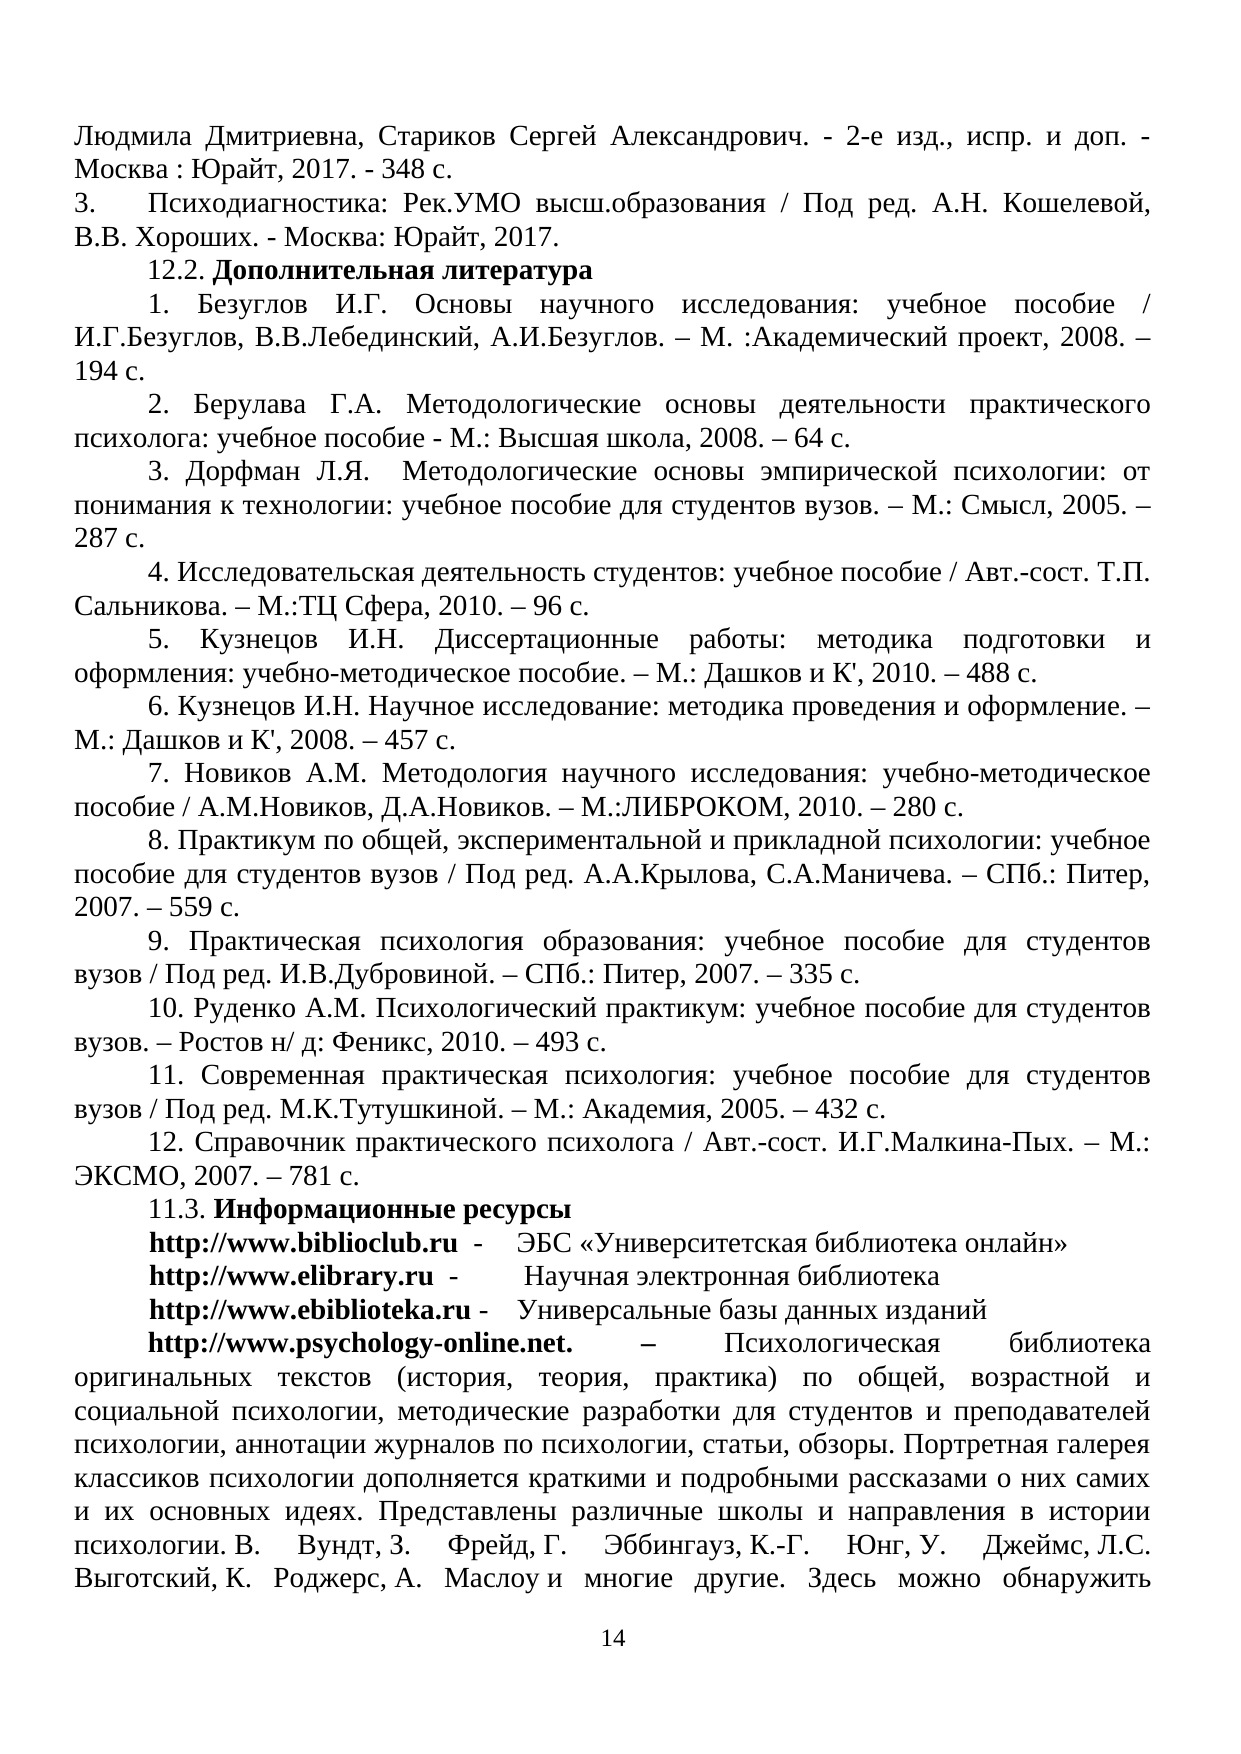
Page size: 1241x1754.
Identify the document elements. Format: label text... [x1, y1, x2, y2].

text 9. Практическая психология образования: учебное пособие для студентов вузов / Под ред. И.В.Дубровиной. – СПб.: Питер, 2007. – 335 с. [74, 923, 1152, 990]
text http://www.elibrary.ru - Научная электронная библиотека [74, 1258, 1152, 1292]
text http://www.ebiblioteka.ru - Универсальные базы данных изданий [74, 1292, 1152, 1326]
text 2. Берулава Г.А. Методологические основы деятельности практического психолога: учебное пособие - М.: Высшая школа, 2008. – 64 с. [74, 386, 1152, 453]
text 12.2. Дополнительная литература [74, 252, 1152, 286]
text 4. Исследовательская деятельность студентов: учебное пособие / Авт.-сост. Т.П. Сальникова. – М.:ТЦ Сфера, 2010. – 96 с. [74, 554, 1152, 621]
text 11. Современная практическая психология: учебное пособие для студентов вузов / Под ред. М.К.Тутушкиной. – М.: Академия, 2005. – 432 с. [74, 1057, 1152, 1124]
text 7. Новиков А.М. Методология научного исследования: учебно-методическое пособие / А.М.Новиков, Д.А.Новиков. – М.:ЛИБРОКОМ, 2010. – 280 с. [74, 755, 1152, 822]
text 8. Практикум по общей, экспериментальной и прикладной психологии: учебное пособие для студентов вузов / Под ред. А.А.Крылова, С.А.Маничева. – СПб.: Питер, 2007. – 559 с. [74, 822, 1152, 923]
text 10. Руденко А.М. Психологический практикум: учебное пособие для студентов вузов. – Ростов н/ д: Феникс, 2010. – 493 с. [74, 990, 1152, 1057]
list Психодиагностика: Рек.УМО высш.образования / Под ред. А.Н. Кошелевой, В.В. Хороших. - Москва: Юрайт, 2017. [74, 185, 1152, 252]
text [74, 1326, 1152, 1594]
text 11.3. Информационные ресурсы [74, 1191, 1152, 1225]
text 5. Кузнецов И.Н. Диссертационные работы: методика подготовки и оформления: учебно-методическое пособие. – М.: Дашков и К', 2010. – 488 с. [74, 621, 1152, 688]
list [74, 118, 1152, 185]
text 1. Безуглов И.Г. Основы научного исследования: учебное пособие / И.Г.Безуглов, В.В.Лебединский, А.И.Безуглов. – М. :Академический проект, 2008. – 194 с. [74, 286, 1152, 386]
text 12. Справочник практического психолога / Авт.-сост. И.Г.Малкина-Пых. – М.: ЭКСМО, 2007. – 781 с. [74, 1124, 1152, 1191]
text 6. Кузнецов И.Н. Научное исследование: методика проведения и оформление. – М.: Дашков и К', 2008. – 457 с. [74, 688, 1152, 755]
text http://www.biblioclub.ru - ЭБС «Университетская библиотека онлайн» [74, 1225, 1152, 1258]
text 3. Дорфман Л.Я. Методологические основы эмпирической психологии: от понимания к технологии: учебное пособие для студентов вузов. – М.: Смысл, 2005. – 287 с. [74, 453, 1152, 554]
